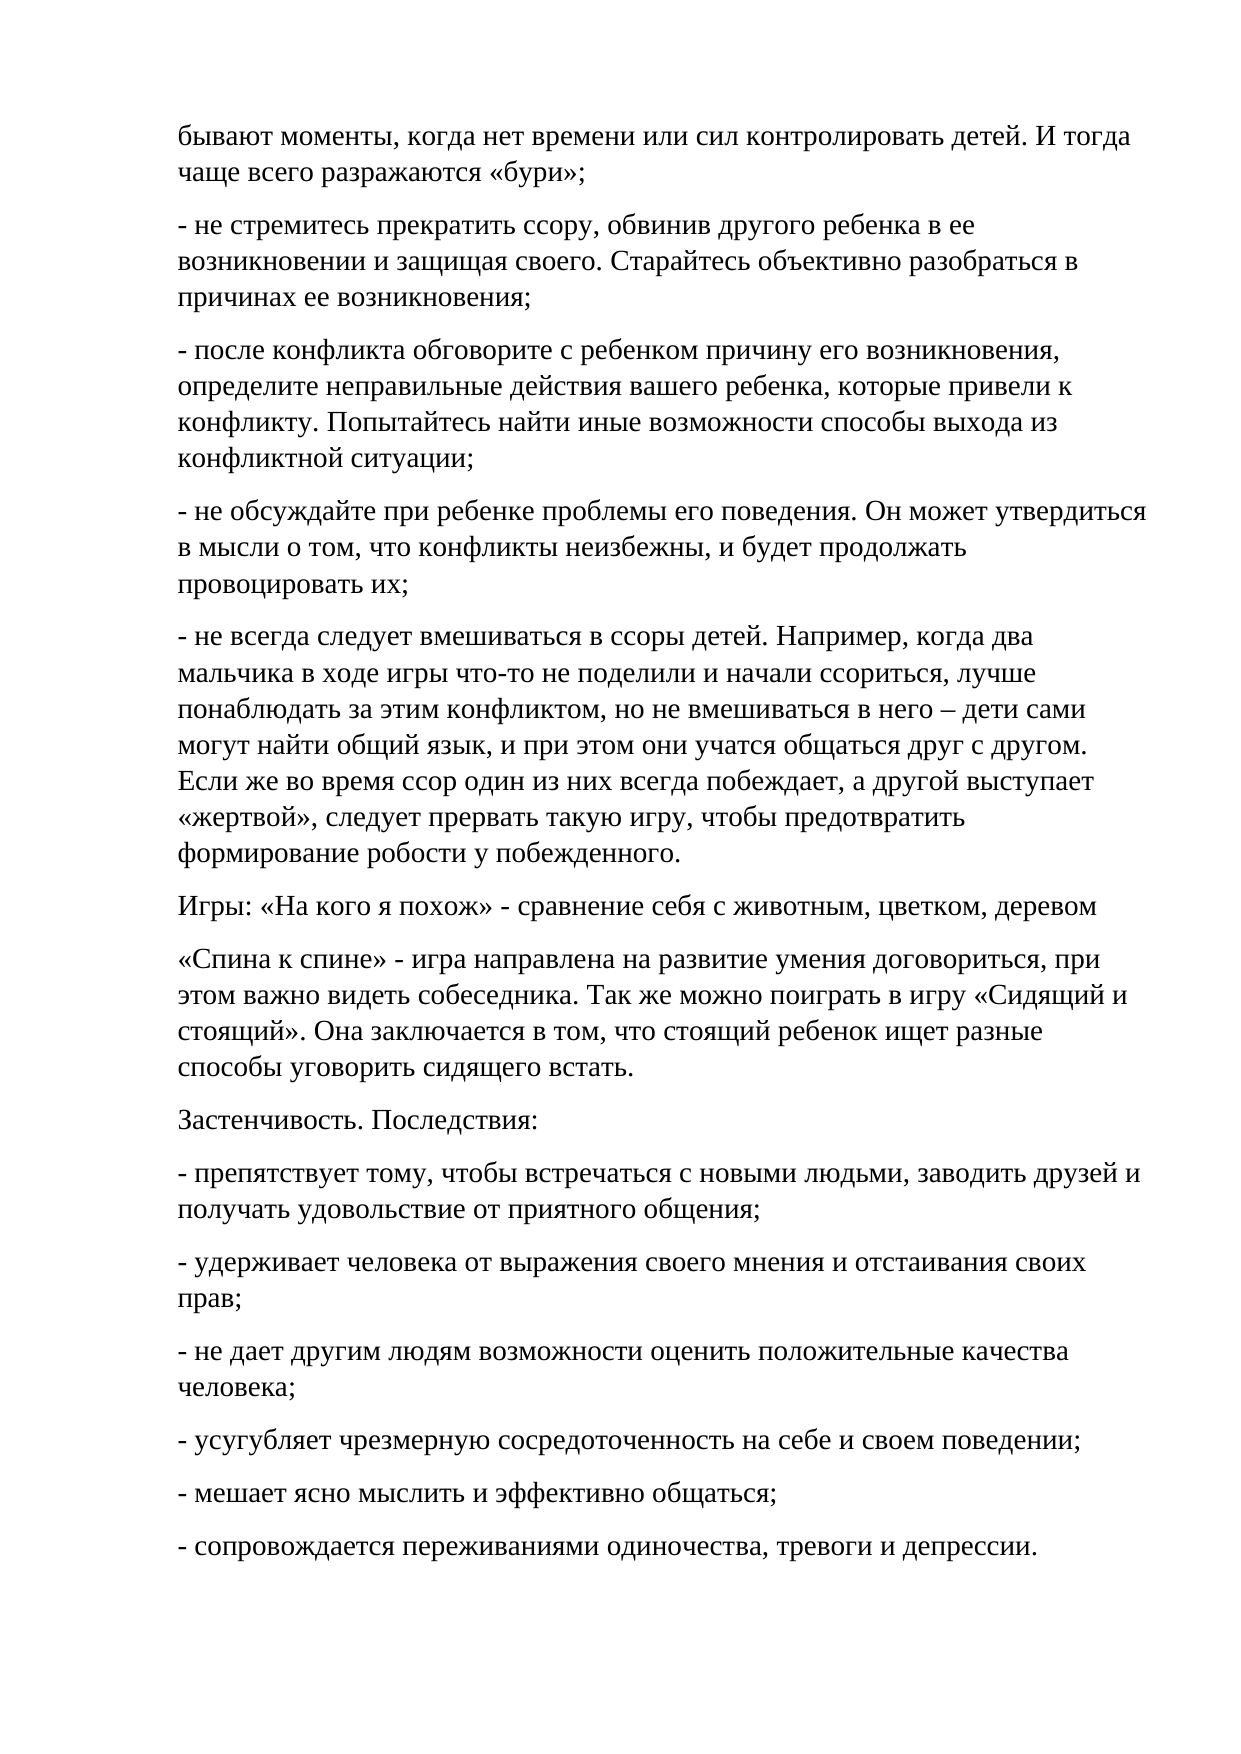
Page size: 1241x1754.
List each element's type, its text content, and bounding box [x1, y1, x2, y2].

text - удерживает человека от выражения своего мнения и отстаивания своих прав; [177, 1244, 1152, 1314]
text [177, 118, 1152, 188]
text - усугубляет чрезмерную сосредоточенность на себе и своем поведении; [177, 1422, 1152, 1456]
text - мешает ясно мыслить и эффективно общаться; [177, 1475, 1152, 1508]
text «Спина к спине» - игра направлена на развитие умения договориться, при этом важно видеть собеседника. Так же можно поиграть в игру «Сидящий и стоящий». Она заключается в том, что стоящий ребенок ищет разные способы уговорить сидящего встать. [177, 941, 1152, 1083]
text Игры: «На кого я похож» - сравнение себя с животным, цветком, деревом [177, 888, 1152, 922]
text - не дает другим людям возможности оценить положительные качества человека; [177, 1333, 1152, 1403]
text - препятствует тому, чтобы встречаться с новыми людьми, заводить друзей и получать удовольствие от приятного общения; [177, 1155, 1152, 1225]
text - не обсуждайте при ребенке проблемы его поведения. Он может утвердиться в мысли о том, что конфликты неизбежны, и будет продолжать провоцировать их; [177, 493, 1152, 599]
text - не стремитесь прекратить ссору, обвинив другого ребенка в ее возникновении и защищая своего. Старайтесь объективно разобраться в причинах ее возникновения; [177, 207, 1152, 313]
text - не всегда следует вмешиваться в ссоры детей. Например, когда два мальчика в ходе игры что-то не поделили и начали ссориться, лучше понаблюдать за этим конфликтом, но не вмешиваться в него – дети сами могут найти общий язык, и при этом они учатся общаться друг с другом. Если же во время ссор один из них всегда побеждает, а другой выступает «жертвой», следует прервать такую игру, чтобы предотвратить формирование робости у побежденного. [177, 618, 1152, 869]
text - сопровождается переживаниями одиночества, тревоги и депрессии. [177, 1528, 1152, 1561]
text - после конфликта обговорите с ребенком причину его возникновения, определите неправильные действия вашего ребенка, которые привели к конфликту. Попытайтесь найти иные возможности способы выхода из конфликтной ситуации; [177, 332, 1152, 474]
text Застенчивость. Последствия: [177, 1102, 1152, 1136]
